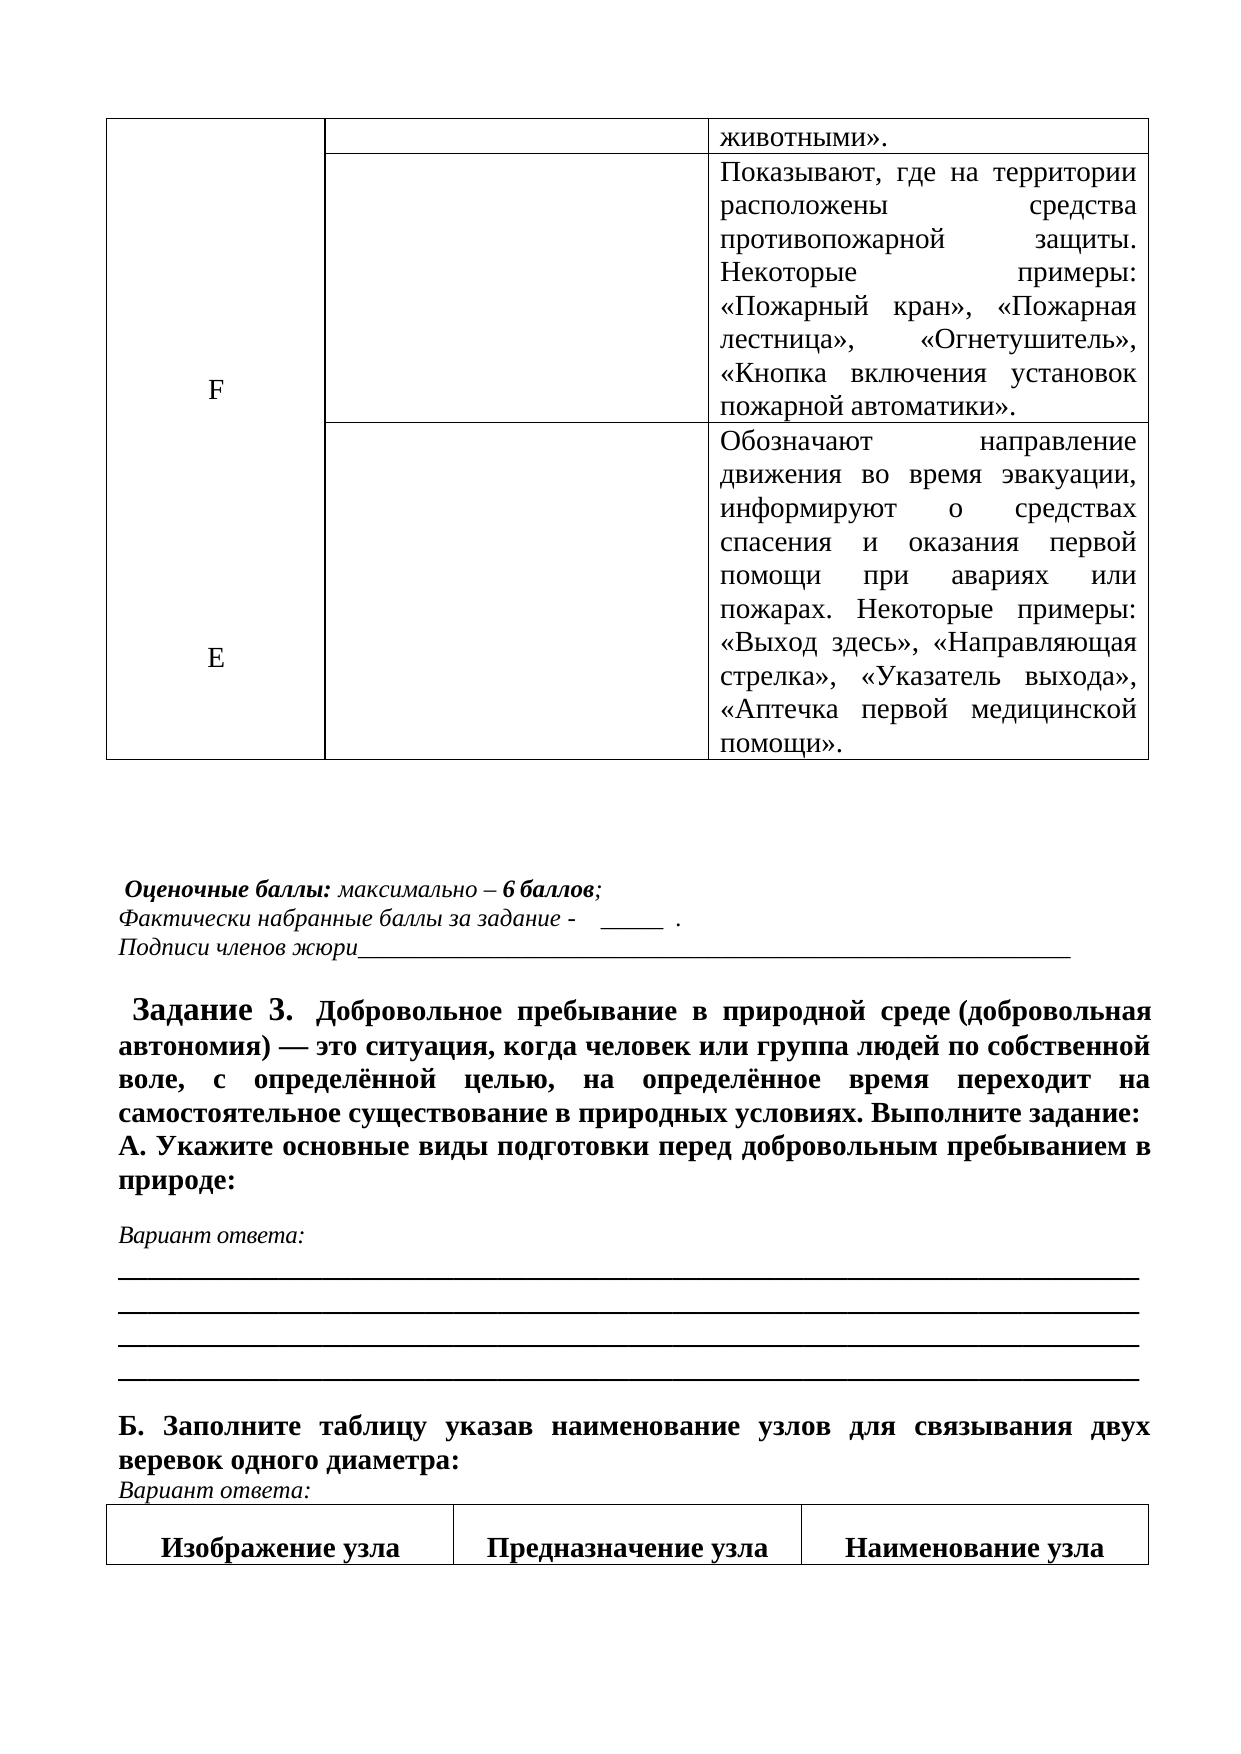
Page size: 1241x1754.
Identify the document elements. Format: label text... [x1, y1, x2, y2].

text Вариант ответа: [118, 1476, 1152, 1504]
table_header Изображение узла [107, 1505, 453, 1564]
table_cell [326, 154, 708, 422]
table_cell [326, 423, 708, 758]
text Задание 3. Добровольное пребывание в природной среде (добровольная автономия) — это ситуация, когда человек или группа людей по собственной воле, с определённой целью, на определённое время переходит на самостоятельное существование в природных условиях. Выполните задание: [118, 989, 1152, 1128]
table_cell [709, 119, 1148, 153]
table_header Предназначение узла [454, 1505, 801, 1564]
text ________________________________________________________________________________________________________________________________________________________________________________________________________________________________________________________________________________________ [118, 1249, 1152, 1383]
text Вариант ответа: [118, 1221, 1152, 1249]
text Оценочные баллы: максимально – 6 баллов; [116, 874, 1152, 903]
text Б. Заполните таблицу указав наименование узлов для связывания двух веревок одного диаметра: [118, 1408, 1152, 1476]
table_cell Р F E [107, 119, 324, 758]
text Фактически набранные баллы за задание - _____ . [118, 903, 1152, 932]
table_cell Обозначают направление движения во время эвакуации, информируют о средствах спасения и оказания первой помощи при авариях или пожарах. Некоторые примеры: «Выход здесь», «Направляющая стрелка», «Указатель выхода», «Аптечка первой медицинской помощи». [709, 423, 1148, 758]
table_header Наименование узла [802, 1505, 1148, 1564]
table_cell Показывают, где на территории расположены средства противопожарной защиты. Некоторые примеры: «Пожарный кран», «Пожарная лестница», «Огнетушитель», «Кнопка включения установок пожарной автоматики». [709, 154, 1148, 422]
table_cell [326, 119, 708, 153]
text А. Укажите основные виды подготовки перед добровольным пребыванием в природе: [118, 1128, 1152, 1196]
text Подписи членов жюри_________________________________________________________ [118, 932, 1152, 961]
